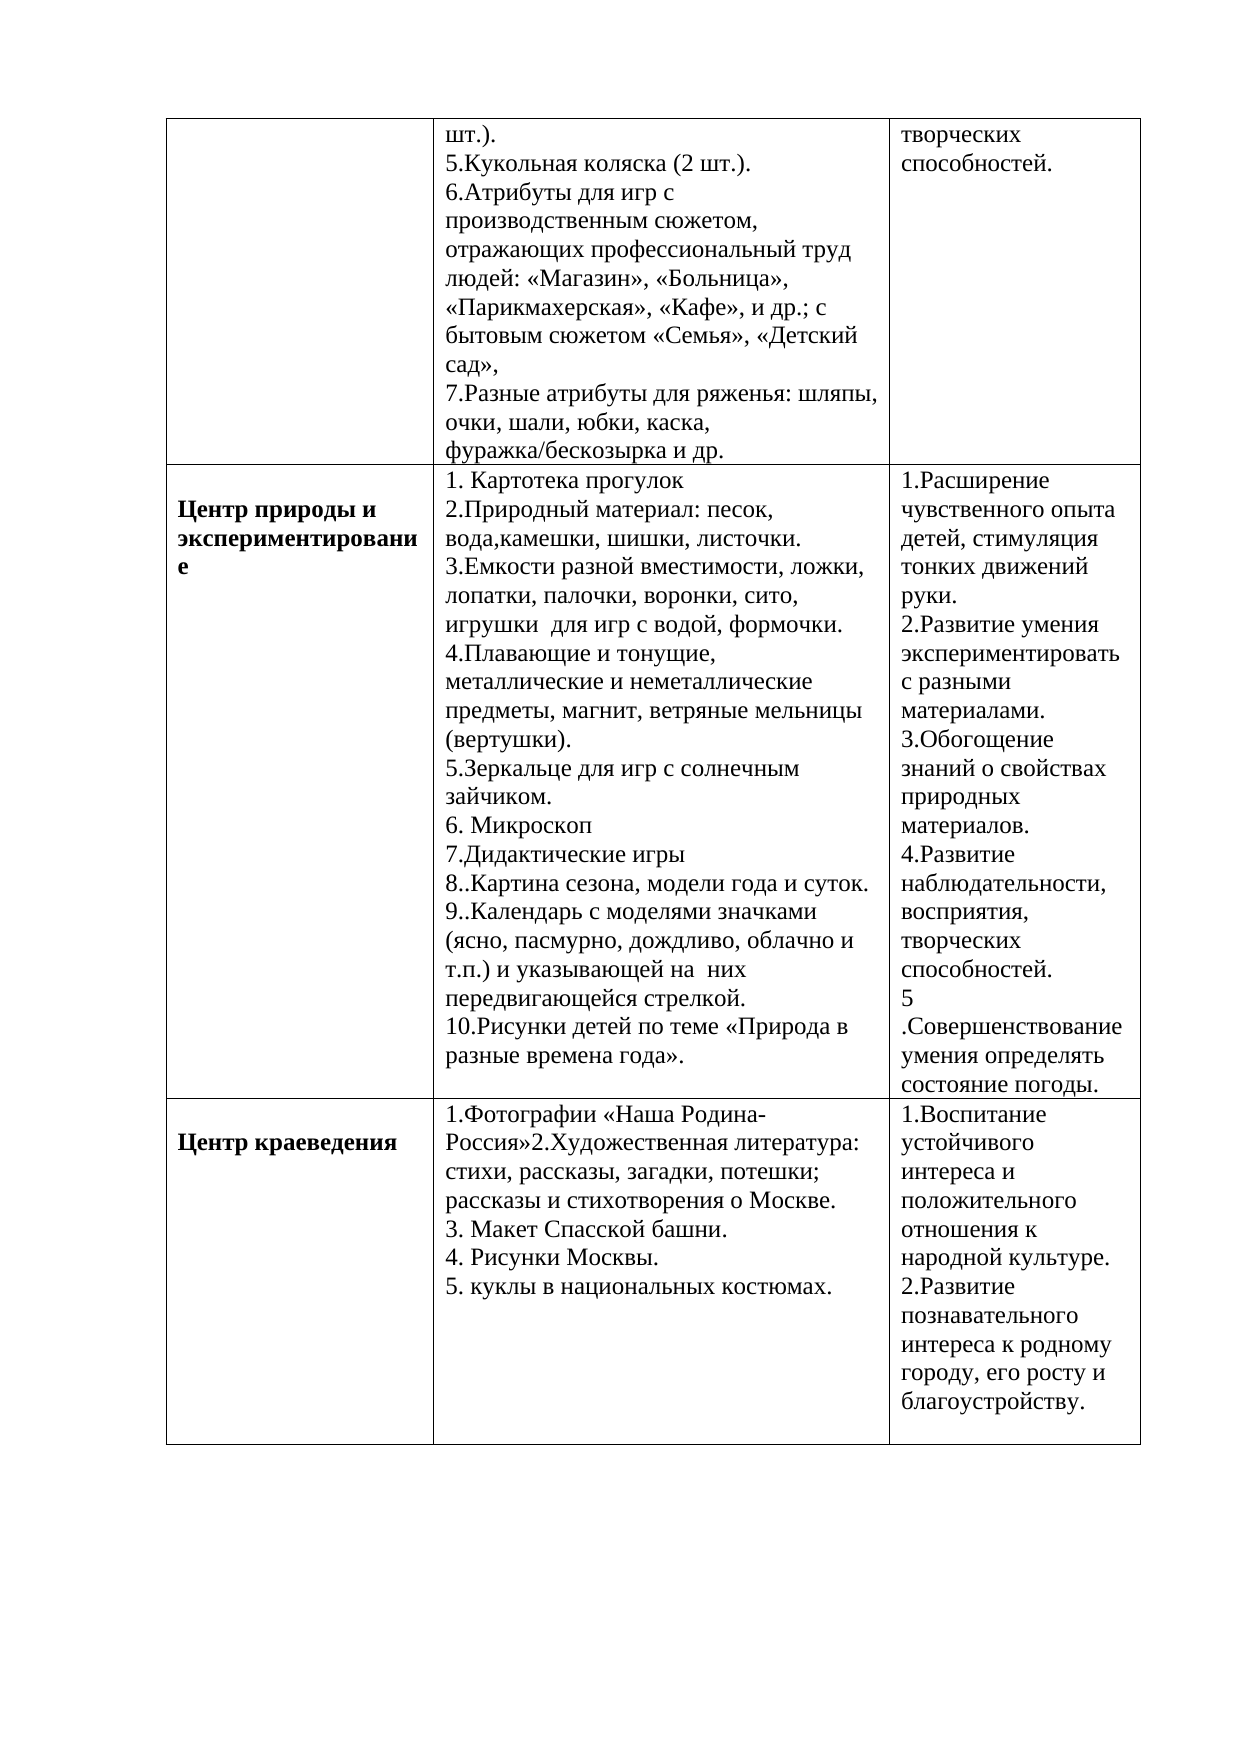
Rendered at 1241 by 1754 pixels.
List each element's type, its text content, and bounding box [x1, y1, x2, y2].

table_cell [167, 119, 433, 464]
table_cell Центр природы и экспериментирование [167, 465, 433, 1098]
table_cell 1.Воспитание устойчивого интереса и положительного отношения к народной культуре. 2.Развитие познавательного интереса к родному городу, его росту и благоустройству. [890, 1099, 1140, 1444]
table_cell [890, 119, 1140, 464]
table_cell 1. Картотека прогулок 2.Природный материал: песок, вода,камешки, шишки, листочки. 3.Емкости разной вместимости, ложки, лопатки, палочки, воронки, сито, игрушки для игр с водой, формочки. 4.Плавающие и тонущие, металлические и неметаллические предметы, магнит, ветряные мельницы (вертушки). 5.Зеркальце для игр с солнечным зайчиком. 6. Микроскоп 7.Дидактические игры 8..Картина сезона, модели года и суток. 9..Календарь с моделями значками (ясно, пасмурно, дождливо, облачно и т.п.) и указывающей на них передвигающейся стрелкой. 10.Рисунки детей по теме «Природа в разные времена года». [434, 465, 889, 1098]
table_cell 1.Расширение чувственного опыта детей, стимуляция тонких движений руки. 2.Развитие умения экспериментировать с разными материалами. 3.Обогощение знаний о свойствах природных материалов. 4.Развитие наблюдательности, восприятия, творческих способностей. 5.Совершенствование умения определять состояние погоды. [890, 465, 1140, 1098]
table_cell Центр краеведения [167, 1099, 433, 1444]
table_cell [434, 119, 889, 464]
table_cell 1.Фотографии «Наша Родина-Россия»2.Художественная литература: стихи, рассказы, загадки, потешки; рассказы и стихотворения о Москве. 3. Макет Спасской башни. 4. Рисунки Москвы. 5. куклы в национальных костюмах. [434, 1099, 889, 1444]
